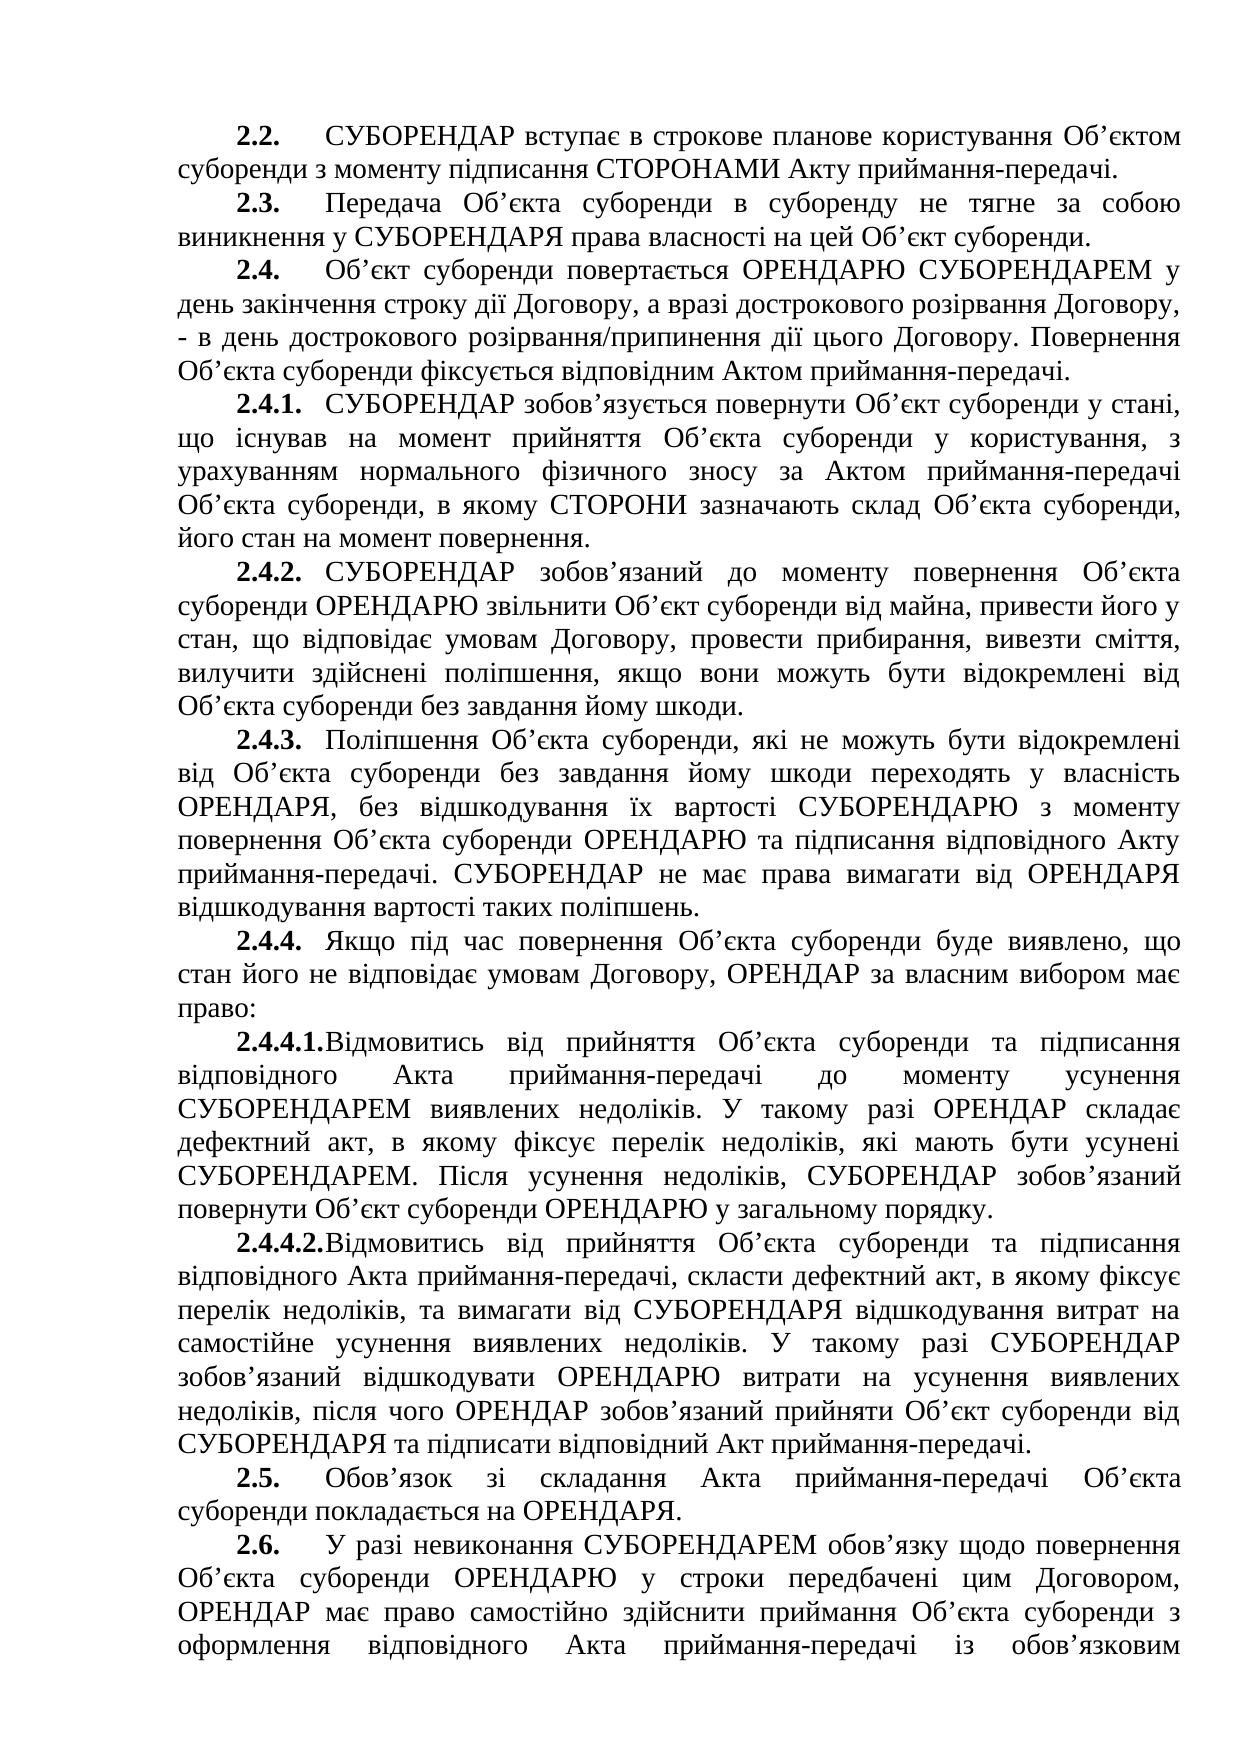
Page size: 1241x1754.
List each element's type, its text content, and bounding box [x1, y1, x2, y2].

list Відмовитись від прийняття Об’єкта суборенди та підписання відповідного Акта приймання-передачі, скласти дефектний акт, в якому фіксує перелік недоліків, та вимагати від СУБОРЕНДАРЯ відшкодування витрат на самостійне усунення виявлених недоліків. У такому разі СУБОРЕНДАР зобов’язаний відшкодувати ОРЕНДАРЮ витрати на усунення виявлених недоліків, після чого ОРЕНДАР зобов’язаний прийняти Об’єкт суборенди від СУБОРЕНДАРЯ та підписати відповідний Акт приймання-передачі. [177, 1225, 1181, 1460]
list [177, 1527, 1181, 1661]
list Передача Об’єкта суборенди в суборенду не тягне за собою виникнення у СУБОРЕНДАРЯ права власності на цей Об’єкт суборенди. [177, 185, 1181, 252]
list Обов’язок зі складання Акта приймання-передачі Об’єкта суборенди покладається на ОРЕНДАРЯ. [177, 1460, 1181, 1527]
list Поліпшення Об’єкта суборенди, які не можуть бути відокремлені від Об’єкта суборенди без завдання йому шкоди переходять у власність ОРЕНДАРЯ, без відшкодування їх вартості СУБОРЕНДАРЮ з моменту повернення Об’єкта суборенди ОРЕНДАРЮ та підписання відповідного Акту приймання-передачі. СУБОРЕНДАР не має права вимагати від ОРЕНДАРЯ відшкодування вартості таких поліпшень. [177, 722, 1181, 923]
list СУБОРЕНДАР зобов’язується повернути Об’єкт суборенди у стані, що існував на момент прийняття Об’єкта суборенди у користування, з урахуванням нормального фізичного зносу за Актом приймання-передачі Об’єкта суборенди, в якому СТОРОНИ зазначають склад Об’єкта суборенди, його стан на момент повернення. [177, 386, 1181, 554]
list СУБОРЕНДАР вступає в строкове планове користування Об’єктом суборенди з моменту підписання СТОРОНАМИ Акту приймання-передачі. [177, 118, 1181, 185]
list Відмовитись від прийняття Об’єкта суборенди та підписання відповідного Акта приймання-передачі до моменту усунення СУБОРЕНДАРЕМ виявлених недоліків. У такому разі ОРЕНДАР складає дефектний акт, в якому фіксує перелік недоліків, які мають бути усунені СУБОРЕНДАРЕМ. Після усунення недоліків, СУБОРЕНДАР зобов’язаний повернути Об’єкт суборенди ОРЕНДАРЮ у загальному порядку. [177, 1024, 1181, 1225]
list СУБОРЕНДАР зобов’язаний до моменту повернення Об’єкта суборенди ОРЕНДАРЮ звільнити Об’єкт суборенди від майна, привести його у стан, що відповідає умовам Договору, провести прибирання, вивезти сміття, вилучити здійснені поліпшення, якщо вони можуть бути відокремлені від Об’єкта суборенди без завдання йому шкоди. [177, 554, 1181, 722]
list Якщо під час повернення Об’єкта суборенди буде виявлено, що стан його не відповідає умовам Договору, ОРЕНДАР за власним вибором має право: [177, 923, 1181, 1024]
list Об’єкт суборенди повертається ОРЕНДАРЮ СУБОРЕНДАРЕМ у день закінчення строку дії Договору, а вразі дострокового розірвання Договору, - в день дострокового розірвання/припинення дії цього Договору. Повернення Об’єкта суборенди фіксується відповідним Актом приймання-передачі. [177, 252, 1181, 386]
